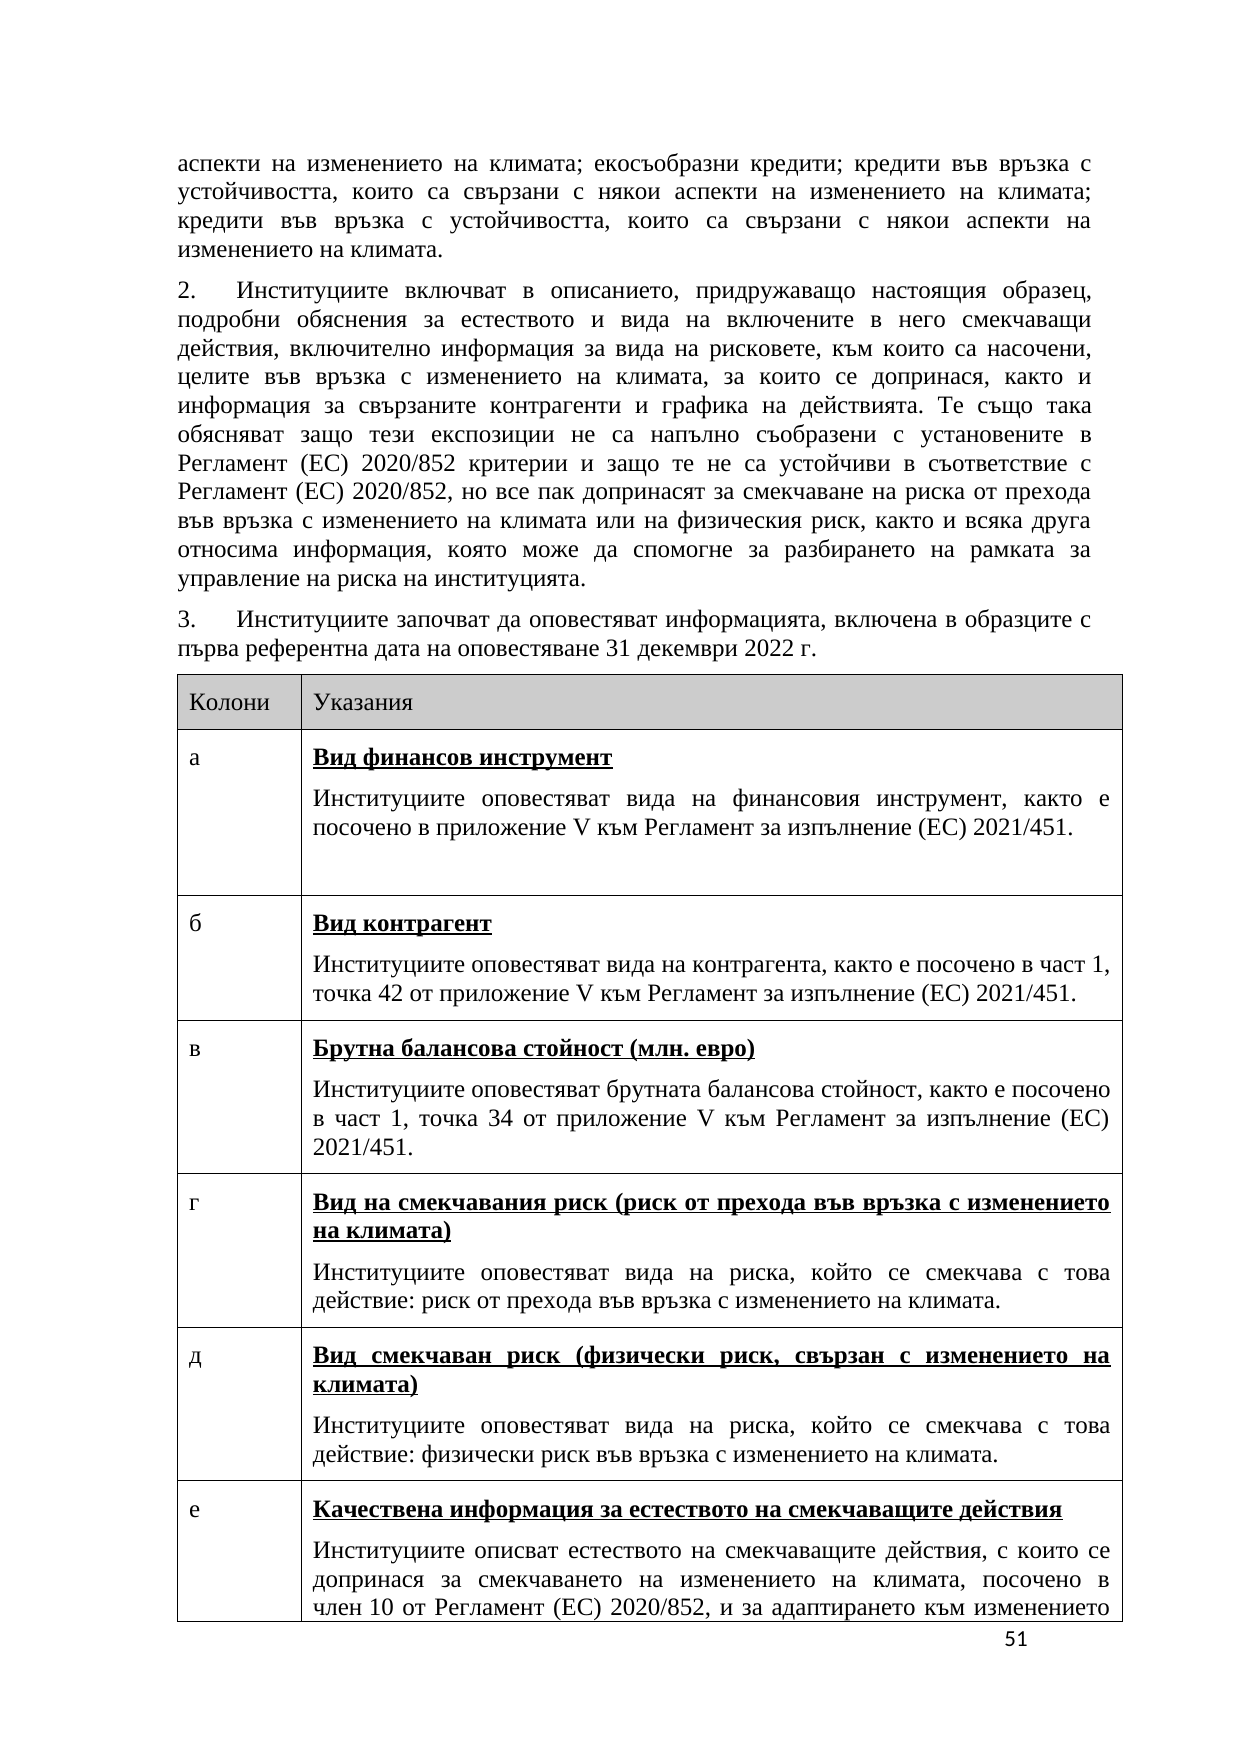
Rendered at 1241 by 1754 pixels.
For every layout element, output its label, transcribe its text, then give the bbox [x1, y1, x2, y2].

table_cell д [178, 1328, 301, 1480]
table_cell a [178, 730, 301, 895]
table_cell г [178, 1174, 301, 1327]
table_header Колони [178, 675, 301, 729]
table_cell Вид на смекчавания риск (риск от прехода във връзка с изменението на климата) Институциите оповестяват вида на риска, който се смекчава с това действие: риск от прехода във връзка с изменението на климата. [302, 1174, 1122, 1327]
table_cell Брутна балансова стойност (млн. евро) Институциите оповестяват брутната балансова стойност, както е посочено в част 1, точка 34 от приложение V към Регламент за изпълнение (ЕС) 2021/451. [302, 1021, 1122, 1173]
table_cell Вид смекчаван риск (физически риск, свързан с изменението на климата) Институциите оповестяват вида на риска, който се смекчава с това действие: физически риск във връзка с изменението на климата. [302, 1328, 1122, 1480]
table_cell Вид финансов инструмент Институциите оповестяват вида на финансовия инструмент, както е посочено в приложение V към Регламент за изпълнение (ЕС) 2021/451. [302, 730, 1122, 895]
list Институциите започват да оповестяват информацията, включена в образците с първа референтна дата на оповестяване 31 декември 2022 г. [177, 604, 1092, 661]
list Институциите включват в описанието, придружаващо настоящия образец, подробни обяснения за естеството и вида на включените в него смекчаващи действия, включително информация за вида на рисковете, към които са насочени, целите във връзка с изменението на климата, за които се допринася, както и информация за свързаните контрагенти и графика на действията. Те също така обясняват защо тези експозиции не са напълно съобразени с установените в Регламент (ЕС) 2020/852 критерии и защо те не са устойчиви в съответствие с Регламент (ЕС) 2020/852, но все пак допринасят за смекчаване на риска от прехода във връзка с изменението на климата или на физическия риск, както и всяка друга относима информация, която може да спомогне за разбирането на рамката за управление на риска на институцията. [177, 275, 1092, 591]
table_cell б [178, 896, 301, 1019]
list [177, 148, 1092, 263]
table_header Указания [302, 675, 1122, 729]
table_cell е [178, 1481, 301, 1621]
table_cell в [178, 1021, 301, 1173]
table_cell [302, 1481, 1122, 1621]
table_cell Вид контрагент Институциите оповестяват вида на контрагента, както е посочено в част 1, точка 42 от приложение V към Регламент за изпълнение (ЕС) 2021/451. [302, 896, 1122, 1019]
